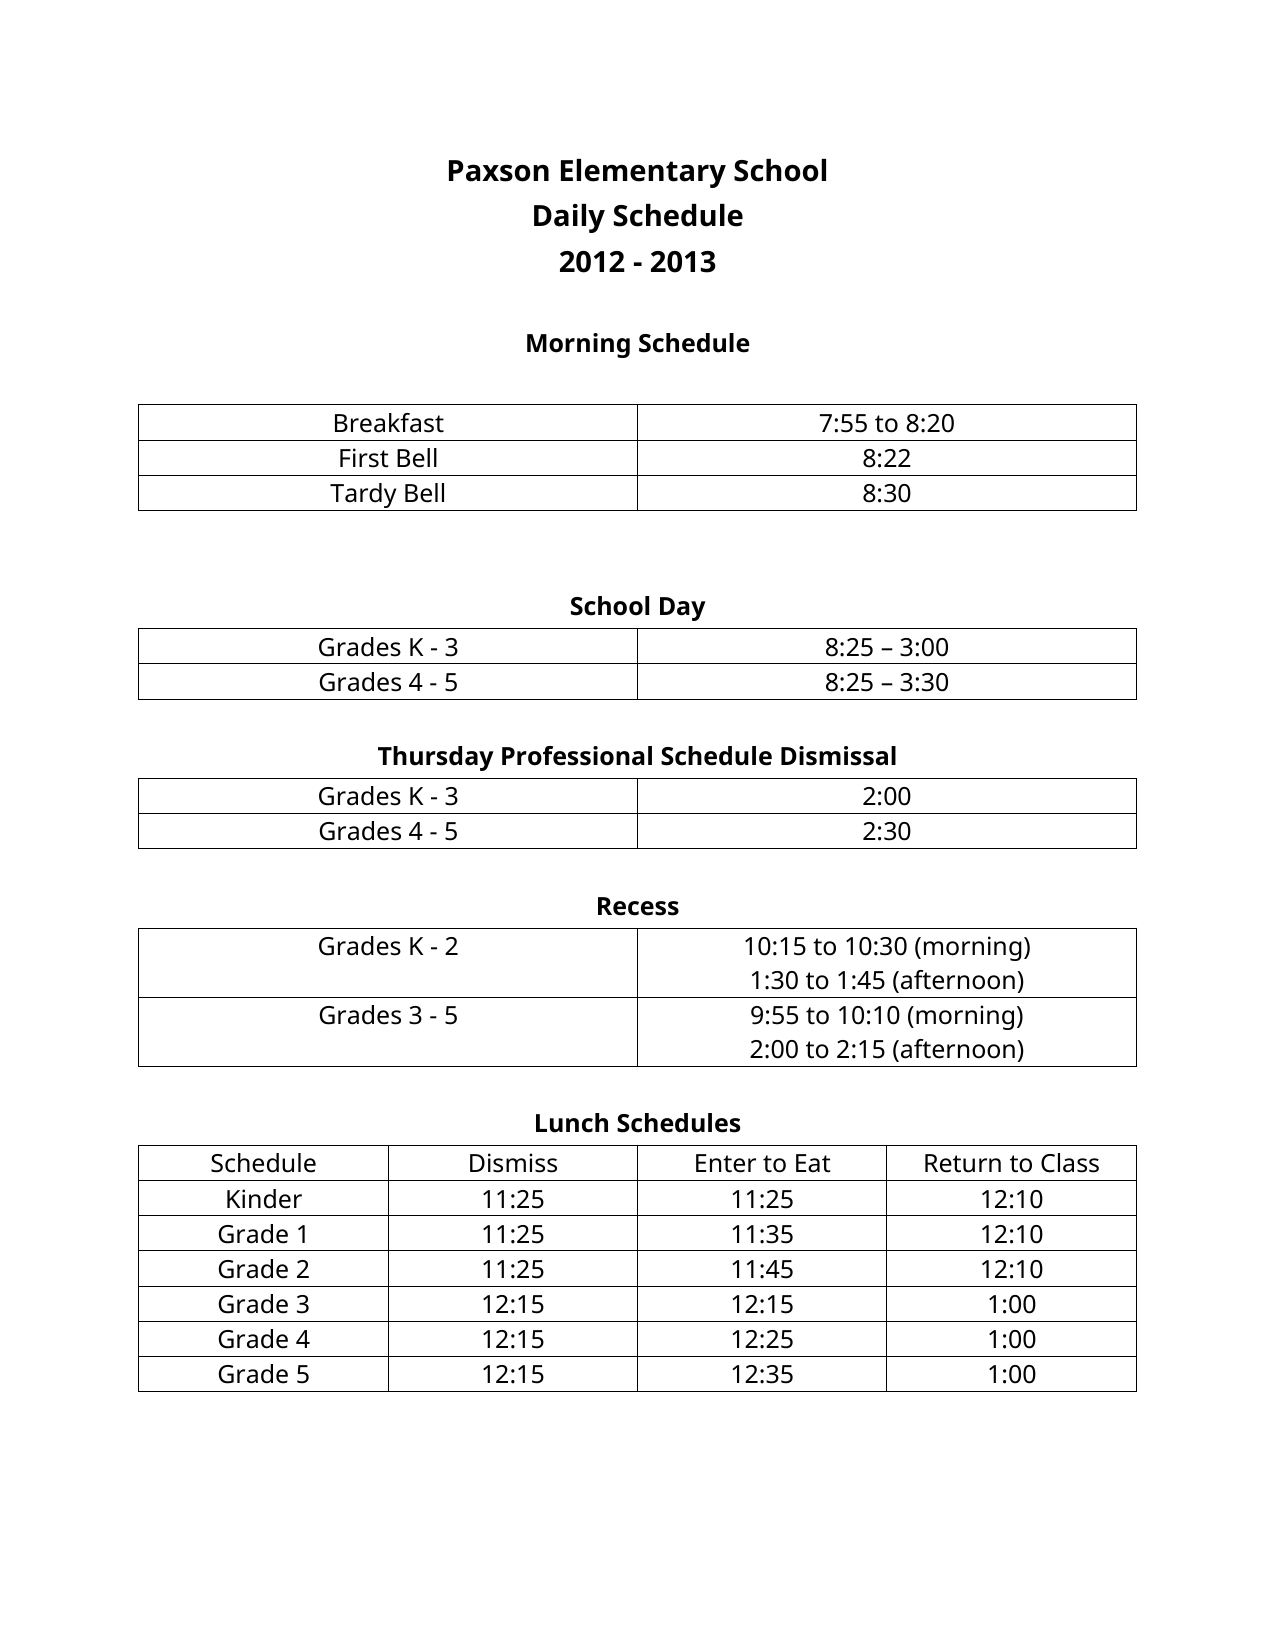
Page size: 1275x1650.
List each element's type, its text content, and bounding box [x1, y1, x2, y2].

table_cell Grade 5 [139, 1357, 388, 1391]
table_cell Grade 1 [139, 1216, 388, 1250]
table_cell Grade 4 [139, 1322, 388, 1356]
table_cell 12:35 [638, 1357, 886, 1391]
table_cell 1:00 [887, 1357, 1136, 1391]
table_cell Tardy Bell [139, 476, 637, 510]
table_header 2:00 [638, 779, 1136, 813]
table_cell 1:00 [887, 1322, 1136, 1356]
table_cell 11:25 [389, 1181, 637, 1215]
text School Day [150, 589, 1125, 623]
table_cell 12:10 [887, 1216, 1136, 1250]
table_header Grades K - 2 [139, 929, 637, 997]
text Paxson Elementary School [150, 150, 1125, 190]
table_header Enter to Eat [638, 1146, 886, 1180]
table_header Grades K - 3 [139, 629, 637, 663]
table_cell 12:10 [887, 1251, 1136, 1286]
table_header Schedule [139, 1146, 388, 1180]
table_cell 12:15 [389, 1357, 637, 1391]
table_cell 8:25 – 3:30 [638, 664, 1136, 698]
table_cell Grades 3 - 5 [139, 998, 637, 1066]
table_cell 1:00 [887, 1287, 1136, 1321]
table_header Dismiss [389, 1146, 637, 1180]
table_header Grades K - 3 [139, 779, 637, 813]
table_header 10:15 to 10:30 (morning) 1:30 to 1:45 (afternoon) [638, 929, 1136, 997]
table_cell 12:15 [638, 1287, 886, 1321]
text Thursday Professional Schedule Dismissal [150, 739, 1125, 773]
table_cell 11:45 [638, 1251, 886, 1286]
table_cell Grade 2 [139, 1251, 388, 1286]
table_header Breakfast [139, 405, 637, 439]
table_cell 11:25 [389, 1251, 637, 1286]
table_cell 9:55 to 10:10 (morning) 2:00 to 2:15 (afternoon) [638, 998, 1136, 1066]
text Morning Schedule [150, 326, 1125, 360]
text Daily Schedule [150, 196, 1125, 235]
text Recess [150, 888, 1125, 922]
table_cell 11:25 [389, 1216, 637, 1250]
text 2012 - 2013 [150, 241, 1125, 281]
table_cell 8:22 [638, 441, 1136, 474]
table_cell 11:35 [638, 1216, 886, 1250]
table_header 8:25 – 3:00 [638, 629, 1136, 663]
table_cell 12:25 [638, 1322, 886, 1356]
table_cell First Bell [139, 441, 637, 474]
table_header Return to Class [887, 1146, 1136, 1180]
table_cell 2:30 [638, 814, 1136, 848]
table_cell 12:10 [887, 1181, 1136, 1215]
table_cell 12:15 [389, 1322, 637, 1356]
table_header 7:55 to 8:20 [638, 405, 1136, 439]
table_cell 11:25 [638, 1181, 886, 1215]
table_cell 12:15 [389, 1287, 637, 1321]
table_cell Grade 3 [139, 1287, 388, 1321]
table_cell Grades 4 - 5 [139, 814, 637, 848]
table_cell 8:30 [638, 476, 1136, 510]
table_cell Kinder [139, 1181, 388, 1215]
table_cell Grades 4 - 5 [139, 664, 637, 698]
text Lunch Schedules [150, 1106, 1125, 1140]
